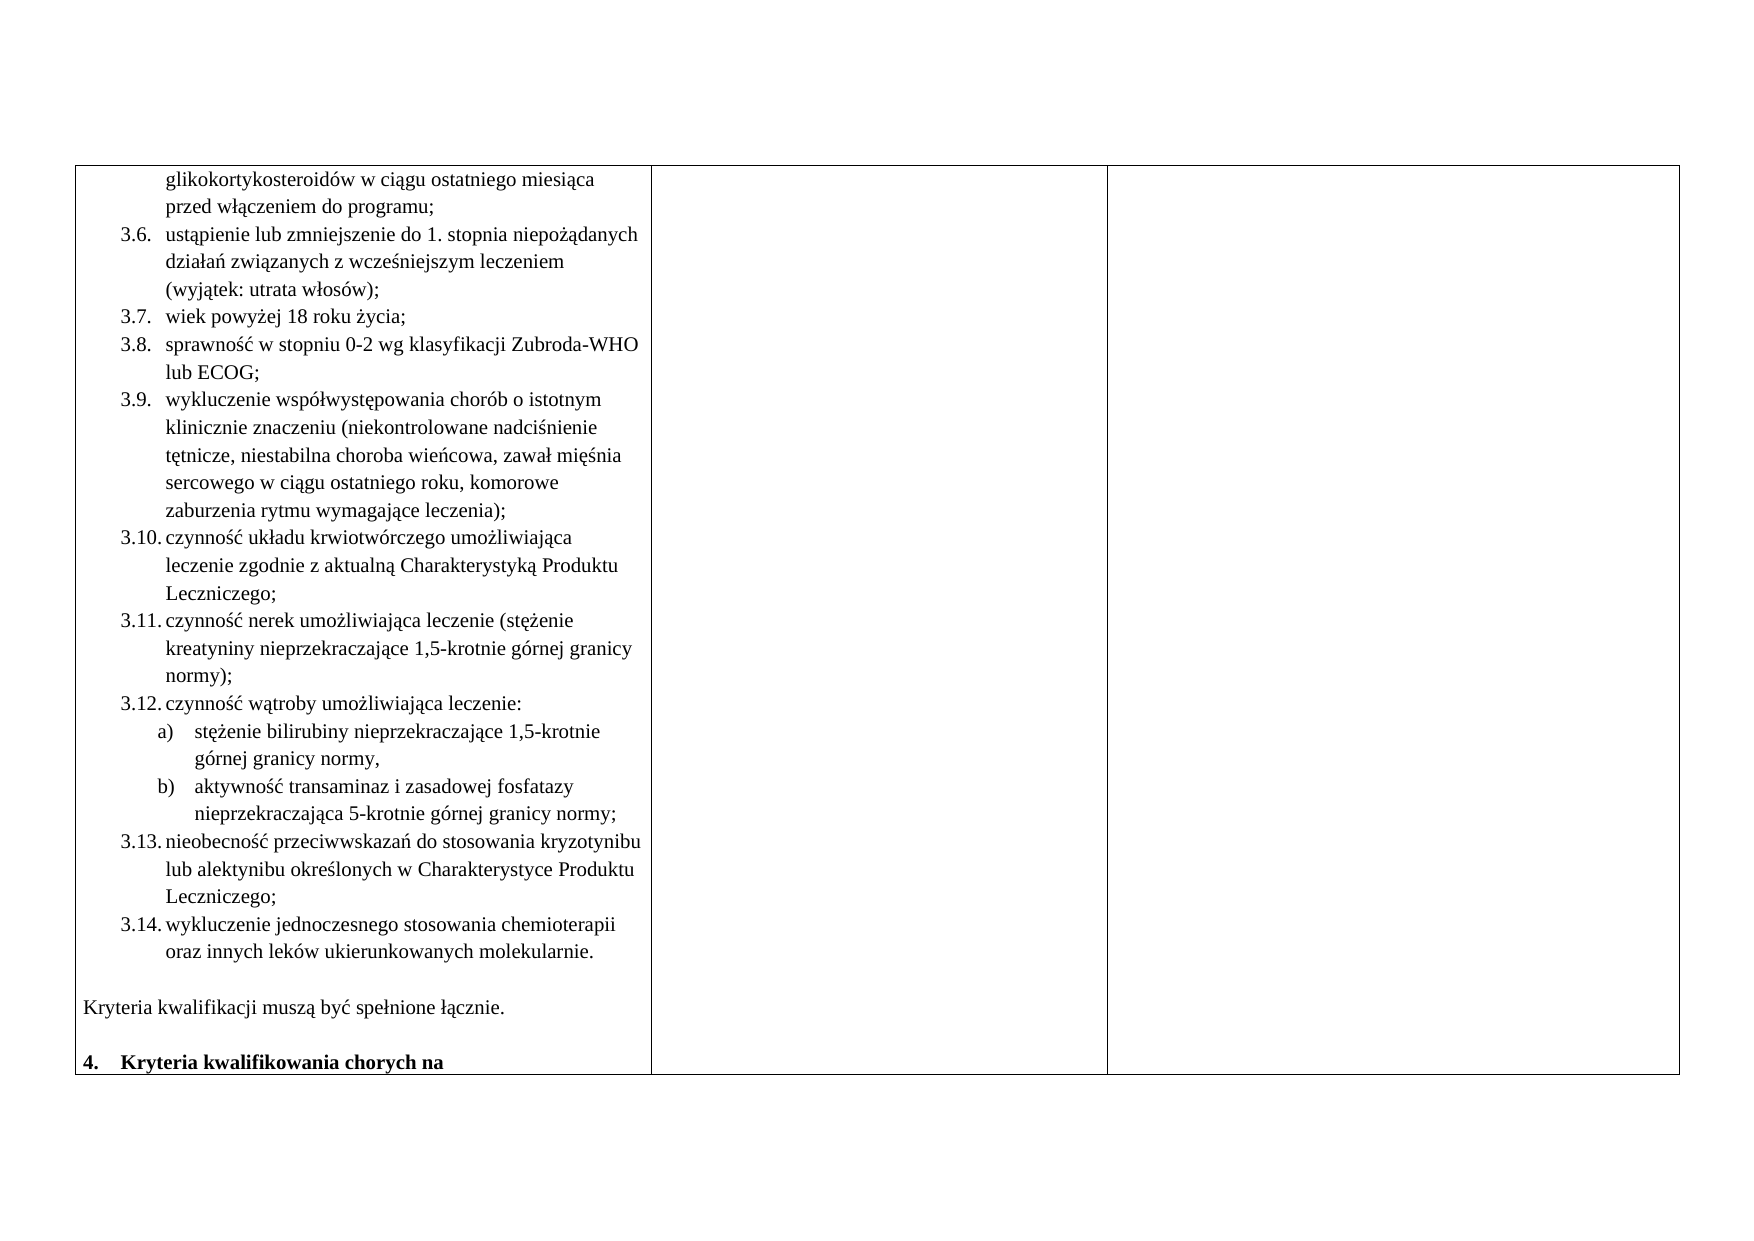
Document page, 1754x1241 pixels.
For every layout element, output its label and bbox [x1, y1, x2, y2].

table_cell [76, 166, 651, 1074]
table_cell [652, 166, 1107, 1074]
table_cell [1108, 166, 1679, 1074]
